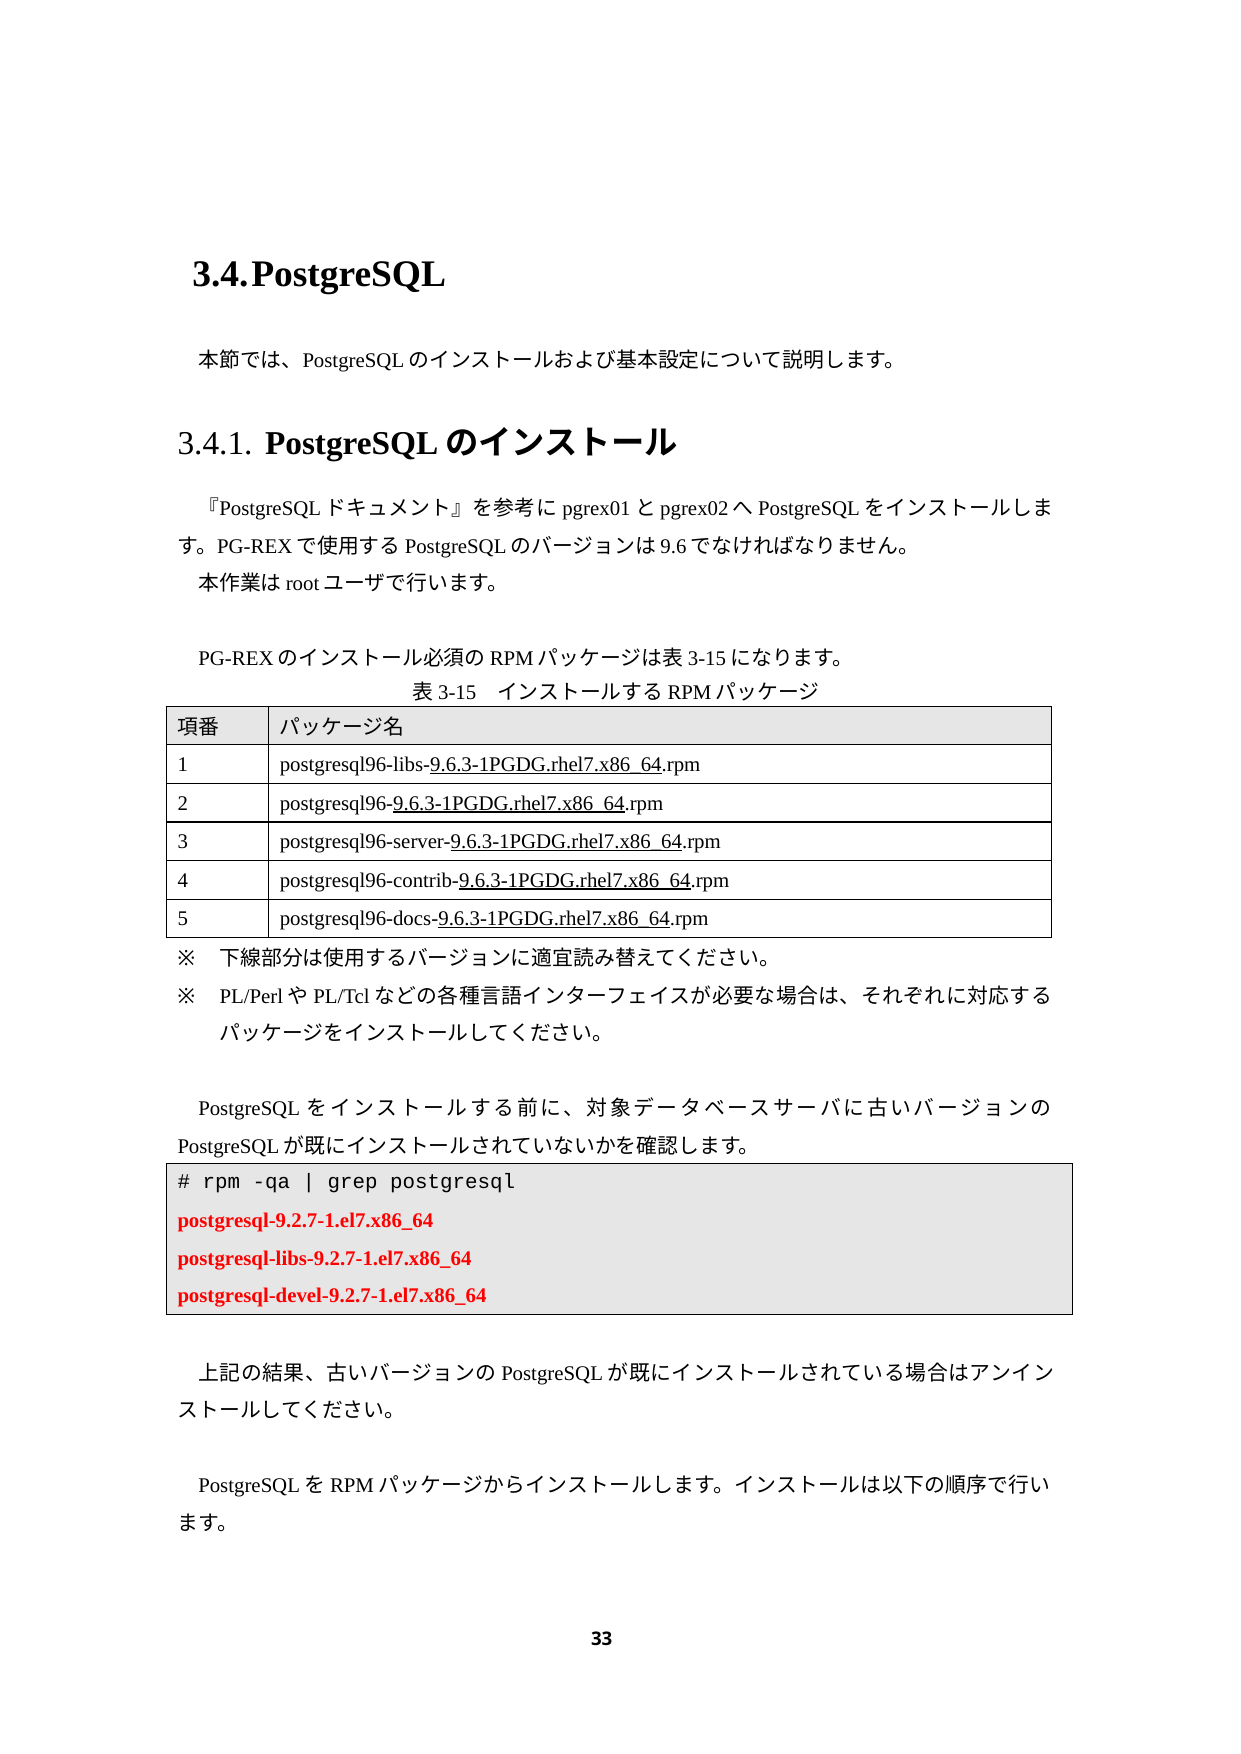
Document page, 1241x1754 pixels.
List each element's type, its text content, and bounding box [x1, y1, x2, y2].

list 下線部分は使用するバージョンに適宜読み替えてください。 [177, 938, 1054, 976]
table_header パッケージ名 [269, 707, 1051, 744]
table_cell 5 [167, 900, 268, 937]
text 『PostgreSQLドキュメント』を参考にpgrex01とpgrex02へPostgreSQLをインストールします。PG-REXで使用するPostgreSQLのバージョンは9.6でなければなりません。 [177, 488, 1054, 563]
list PL/PerlやPL/Tclなどの各種言語インターフェイスが必要な場合は、それぞれに対応するパッケージをインストールしてください。 [177, 976, 1054, 1051]
table_cell 4 [167, 861, 268, 898]
table_cell postgresql96-contrib-9.6.3-1PGDG.rhel7.x86_64.rpm [269, 861, 1051, 898]
table_cell postgresql96-docs-9.6.3-1PGDG.rhel7.x86_64.rpm [269, 900, 1051, 937]
table_cell postgresql96-libs-9.6.3-1PGDG.rhel7.x86_64.rpm [269, 745, 1051, 783]
table_cell postgresql96-server-9.6.3-1PGDG.rhel7.x86_64.rpm [269, 823, 1051, 860]
table_header # rpm -qa | grep postgresql postgresql-9.2.7-1.el7.x86_64 postgresql-libs-9.2.7-1.el7.x86_64 postgresql-devel-9.2.7-1.el7.x86_64 [167, 1164, 1072, 1314]
subtitle PostgreSQL [192, 236, 1063, 311]
table_header 項番 [167, 707, 268, 744]
text 本節では、PostgreSQLのインストールおよび基本設定について説明します。 [177, 340, 1054, 378]
table_cell postgresql96-9.6.3-1PGDG.rhel7.x86_64.rpm [269, 784, 1051, 821]
text 上記の結果、古いバージョンのPostgreSQLが既にインストールされている場合はアンインストールしてください。 [177, 1353, 1054, 1428]
text 本作業はrootユーザで行います。 [177, 563, 1054, 601]
table_cell 2 [167, 784, 268, 821]
table_cell 1 [167, 745, 268, 783]
table_cell 3 [167, 823, 268, 860]
text PostgreSQLをインストールする前に、対象データベースサーバに古いバージョンのPostgreSQLが既にインストールされていないかを確認します。 [177, 1088, 1054, 1163]
text PostgreSQLをRPMパッケージからインストールします。インストールは以下の順序で行います。 [177, 1465, 1054, 1540]
subtitle PostgreSQLのインストール [177, 403, 1063, 478]
